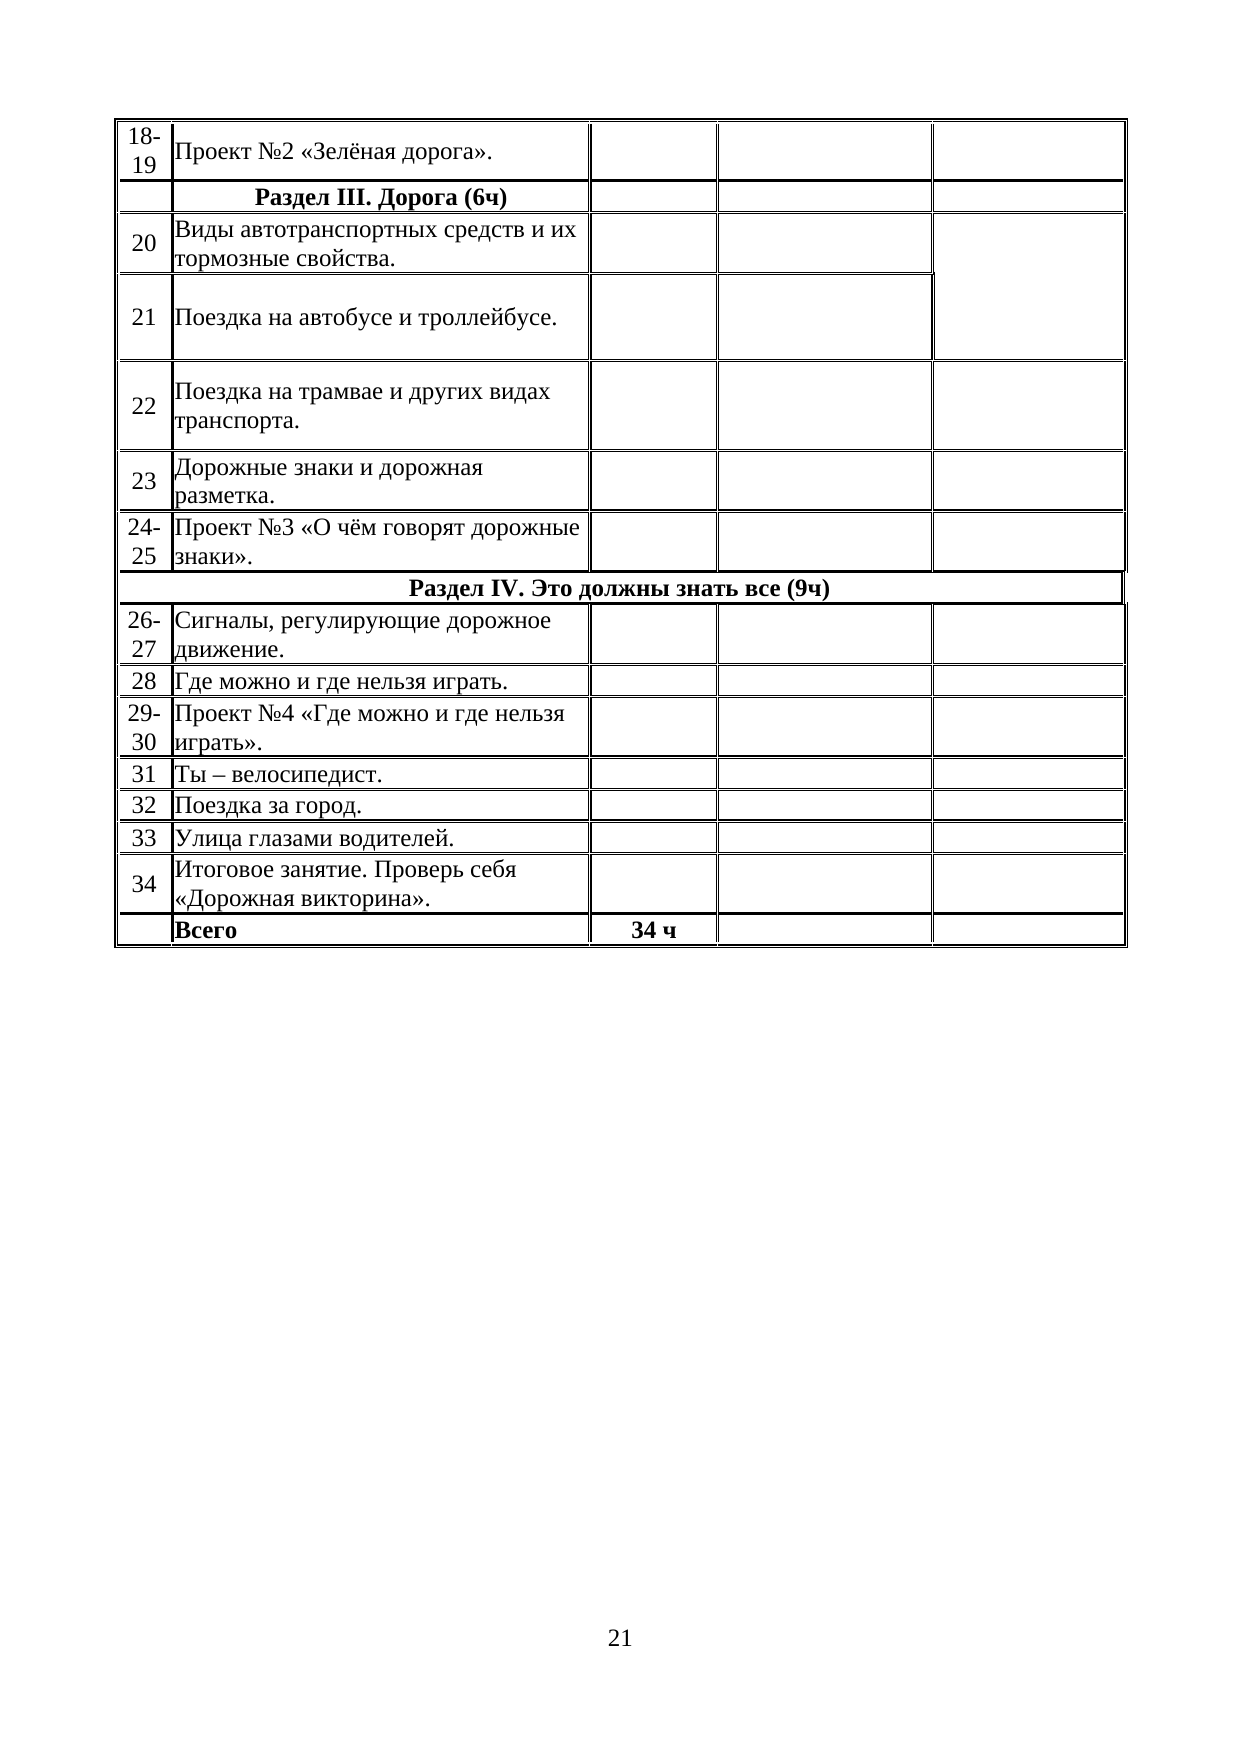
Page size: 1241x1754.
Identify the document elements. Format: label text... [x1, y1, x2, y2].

table_cell Проект №4 «Где можно и где нельзя играть». [174, 698, 588, 755]
table_cell [118, 179, 171, 211]
table_cell [718, 122, 933, 179]
table_cell [592, 666, 716, 695]
table_cell Поездка на автобусе и троллейбусе. [174, 275, 588, 359]
table_cell Улица глазами водителей. [174, 823, 588, 851]
table_cell [719, 666, 931, 695]
table_cell [592, 362, 716, 448]
table_cell 21 [116, 272, 172, 359]
table_cell Сигналы, регулирующие дорожное движение. [174, 605, 588, 663]
table_cell [592, 698, 716, 755]
table_cell [592, 513, 716, 570]
table_cell Где можно и где нельзя играть. [174, 666, 588, 695]
table_cell Раздел III. Дорога (6ч) [174, 182, 588, 211]
table_cell [590, 122, 717, 179]
table_cell [933, 663, 1126, 695]
table_cell Раздел IV. Это должны знать все (9ч) [118, 570, 1121, 602]
table_cell [933, 211, 1126, 359]
table_cell [719, 452, 931, 509]
table_cell [592, 855, 716, 912]
table_cell Итоговое занятие. Проверь себя «Дорожная викторина». [174, 855, 588, 912]
table_cell [592, 823, 716, 851]
table_cell [592, 452, 716, 509]
table_cell Виды автотранспортных средств и их тормозные свойства. [174, 214, 588, 272]
table_cell Поездка на трамвае и других видах транспорта. [174, 362, 588, 448]
table_cell [934, 179, 1124, 211]
table_cell [719, 605, 931, 663]
table_cell [719, 362, 931, 448]
table_cell Поездка за город. [174, 791, 588, 819]
table_cell Дорожные знаки и дорожная разметка. [174, 452, 588, 509]
table_cell 34 ч [590, 915, 717, 944]
table_cell 29-30 [116, 695, 172, 755]
table_cell Проект №3 «О чём говорят дорожные знаки». [174, 513, 588, 570]
table_cell [934, 788, 1125, 819]
table_cell 33 [118, 819, 171, 851]
table_cell [719, 182, 931, 211]
table_cell [933, 695, 1126, 755]
table_cell [592, 605, 716, 663]
table_cell 32 [118, 788, 171, 819]
table_cell 34 [118, 851, 171, 912]
table_cell Ты – велосипедист. [174, 759, 588, 787]
table_cell [592, 759, 716, 787]
table_cell 18-19 [118, 120, 172, 179]
table_cell 28 [116, 663, 172, 695]
table_cell [934, 605, 1124, 663]
table_cell [933, 122, 1124, 179]
table_cell Проект №2 «Зелёная дорога». [172, 120, 590, 179]
table_cell [719, 823, 931, 851]
table_cell [592, 275, 716, 359]
table_cell Всего [172, 912, 590, 944]
table_cell 26-27 [118, 602, 171, 663]
table_cell [592, 214, 716, 272]
table_cell [934, 755, 1125, 787]
table_cell [933, 359, 1126, 448]
table_cell [592, 791, 716, 819]
table_cell [934, 509, 1125, 570]
table_cell [592, 182, 716, 211]
table_cell 23 [118, 449, 171, 509]
table_cell [719, 275, 931, 359]
table_cell [934, 449, 1125, 509]
table_cell [934, 819, 1125, 851]
table_cell [719, 214, 931, 272]
table_cell [933, 912, 1124, 944]
table_cell [719, 791, 931, 819]
table_cell [719, 855, 931, 912]
table_cell [718, 915, 933, 944]
table_cell 20 [116, 211, 172, 272]
table_cell [118, 912, 172, 944]
table_cell 24-25 [118, 509, 171, 570]
table_cell [934, 851, 1125, 912]
table_cell 31 [118, 755, 171, 787]
table_cell [719, 513, 931, 570]
table_cell [719, 759, 931, 787]
table_cell [719, 698, 931, 755]
table_cell 22 [116, 359, 172, 448]
